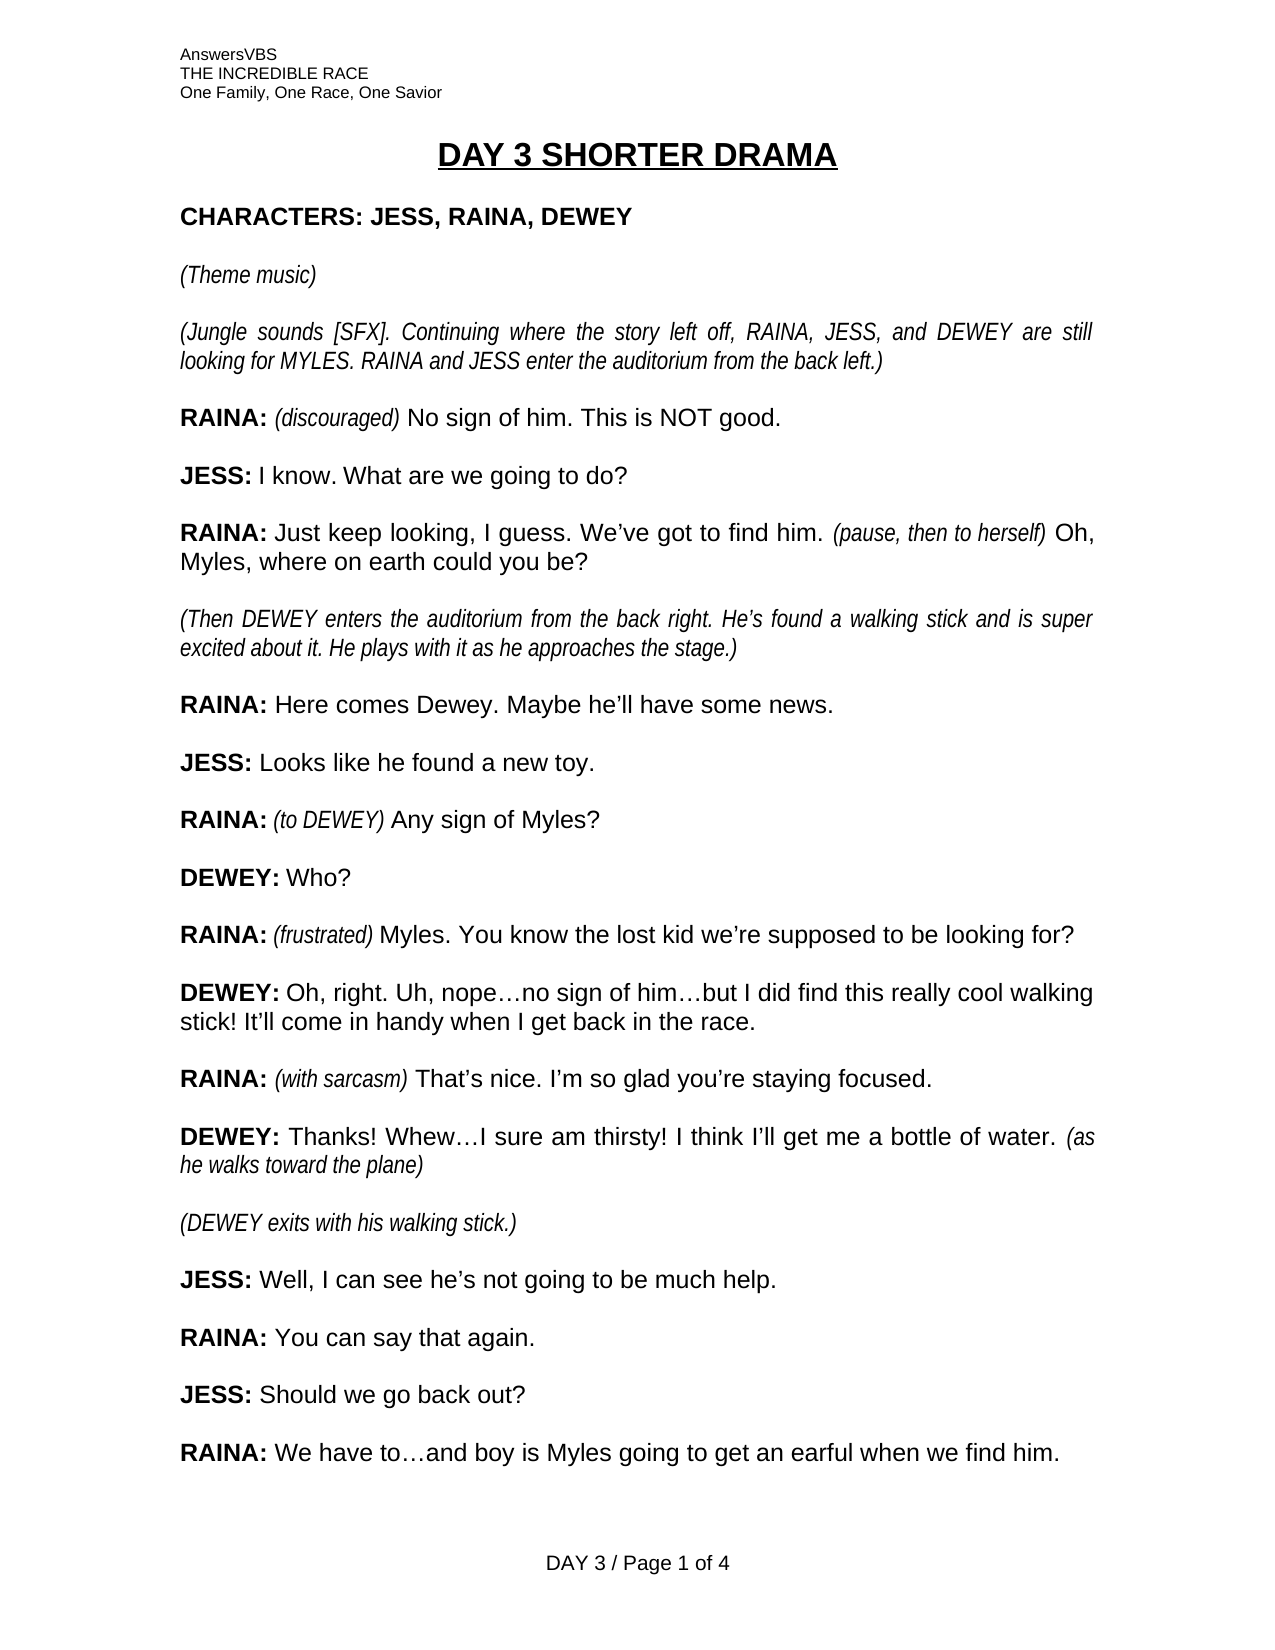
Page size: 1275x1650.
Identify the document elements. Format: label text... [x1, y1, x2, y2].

text JESS: Should we go back out? [180, 1380, 1095, 1409]
text RAINA: Here comes Dewey. Maybe he’ll have some news. [180, 690, 1095, 719]
text RAINA: (frustrated) Myles. You know the lost kid we’re supposed to be looking for? [180, 920, 1095, 949]
text JESS: Looks like he found a new toy. [180, 748, 1095, 777]
text RAINA: (to DEWEY) Any sign of Myles? [180, 805, 1095, 834]
text JESS: I know. What are we going to do? [180, 461, 1095, 489]
text RAINA: Just keep looking, I guess. We’ve got to find him. (pause, then to herself) Oh, Myles, where on earth could you be? [180, 518, 1095, 576]
text DEWEY: Who? [180, 863, 1095, 892]
text RAINA: You can say that again. [180, 1323, 1095, 1351]
text DEWEY: Oh, right. Uh, nope…no sign of him…but I did find this really cool walking stick! It’ll come in handy when I get back in the race. [180, 978, 1095, 1035]
text RAINA: (with sarcasm) That’s nice. I’m so glad you’re staying focused. [180, 1064, 1095, 1093]
text (Then DEWEY enters the auditorium from the back right. He’s found a walking stick and is super excited about it. He plays with it as he approaches the stage.) [180, 604, 1095, 662]
text (DEWEY exits with his walking stick.) [180, 1208, 1095, 1236]
text DEWEY: Thanks! Whew…I sure am thirsty! I think I’ll get me a bottle of water. (as he walks toward the plane) [180, 1122, 1095, 1179]
text (Jungle sounds [SFX]. Continuing where the story left off, RAINA, JESS, and DEWEY are still looking for MYLES. RAINA and JESS enter the auditorium from the back left.) [180, 317, 1095, 374]
text RAINA: (discouraged) No sign of him. This is NOT good. [180, 403, 1095, 432]
subtitle DAY 3 SHORTER DRAMA [180, 135, 1095, 173]
text JESS: Well, I can see he’s not going to be much help. [180, 1265, 1095, 1294]
text Characters: JESS, Raina, DEWEY [180, 202, 1095, 231]
text RAINA: We have to…and boy is Myles going to get an earful when we find him. [180, 1438, 1095, 1466]
text (Theme music) [180, 260, 1095, 288]
